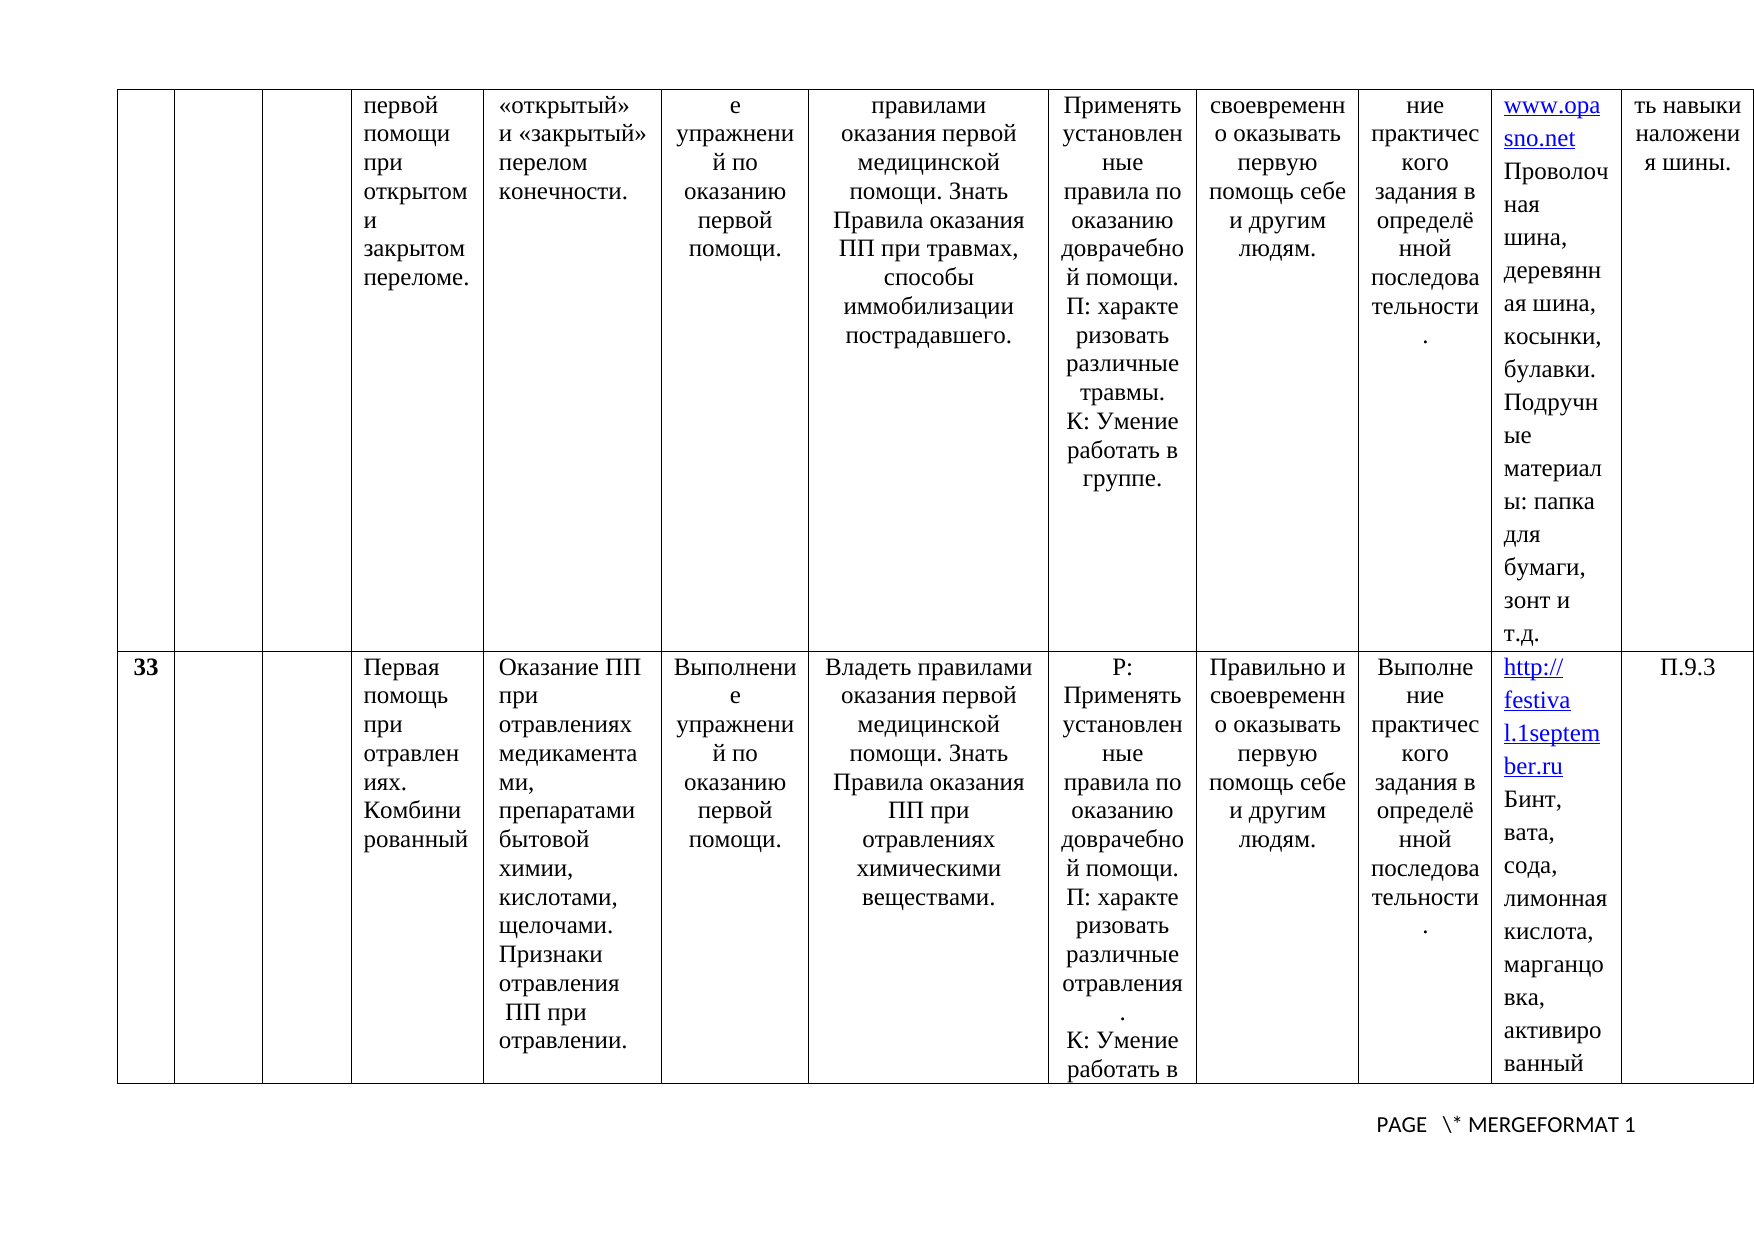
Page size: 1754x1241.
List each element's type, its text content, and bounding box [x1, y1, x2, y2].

table_cell 33 [118, 652, 174, 1083]
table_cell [809, 652, 1048, 1083]
table_cell П.9.3 [1622, 652, 1753, 1083]
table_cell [1359, 90, 1491, 651]
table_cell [484, 90, 661, 651]
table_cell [352, 652, 483, 1083]
table_cell 32 [118, 90, 174, 651]
table_cell [175, 652, 262, 1083]
table_cell [175, 90, 262, 651]
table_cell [1049, 652, 1196, 1083]
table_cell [1197, 652, 1358, 1083]
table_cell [1049, 90, 1196, 651]
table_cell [1492, 90, 1621, 651]
table_cell [263, 90, 351, 651]
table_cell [352, 90, 483, 651]
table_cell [809, 90, 1048, 651]
table_cell [263, 652, 351, 1083]
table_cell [1492, 652, 1621, 1083]
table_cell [1359, 652, 1491, 1083]
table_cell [1197, 90, 1358, 651]
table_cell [1622, 90, 1753, 651]
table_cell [662, 652, 808, 1083]
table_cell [484, 652, 661, 1083]
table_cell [662, 90, 808, 651]
